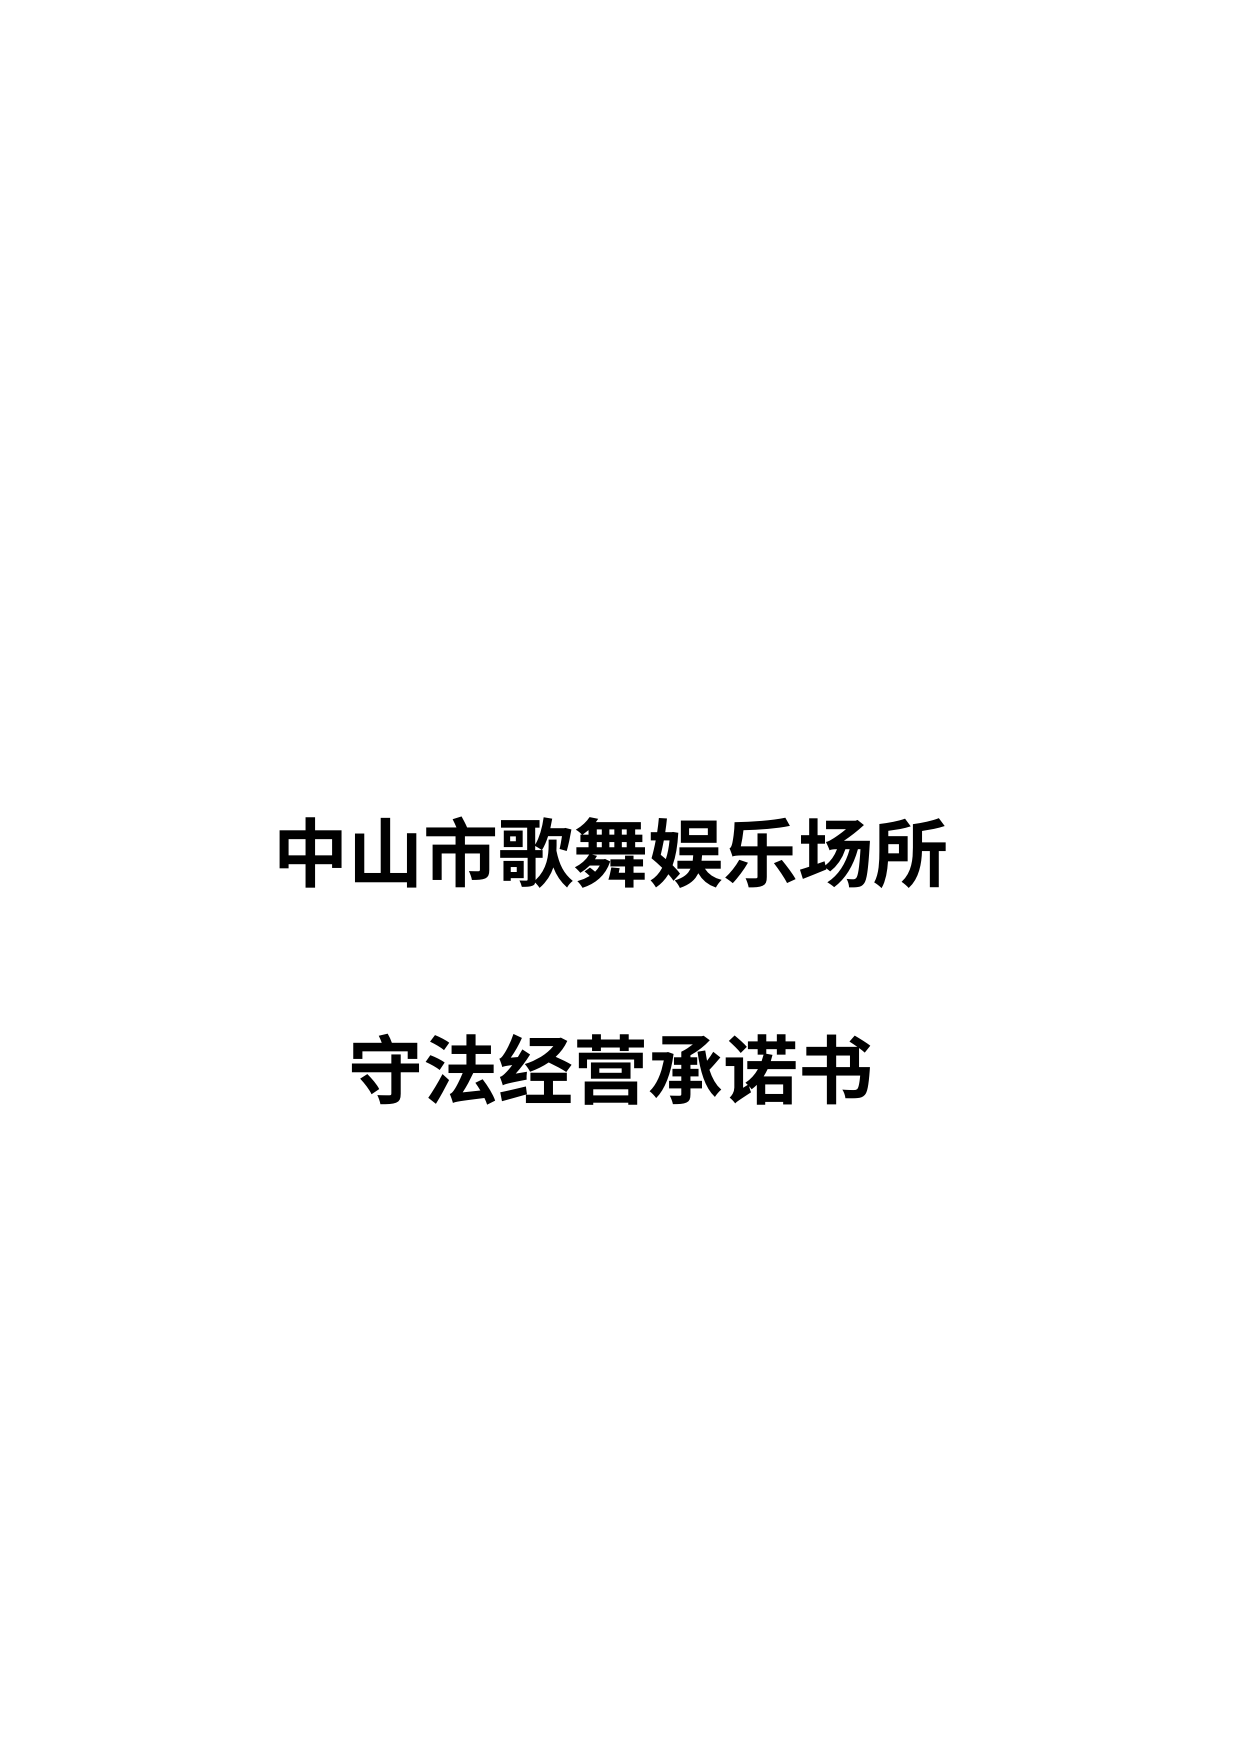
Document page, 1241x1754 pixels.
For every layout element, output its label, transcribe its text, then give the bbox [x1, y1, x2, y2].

text 守法经营承诺书 [165, 1001, 1056, 1131]
text 中山市歌舞娱乐场所 [165, 784, 1056, 914]
